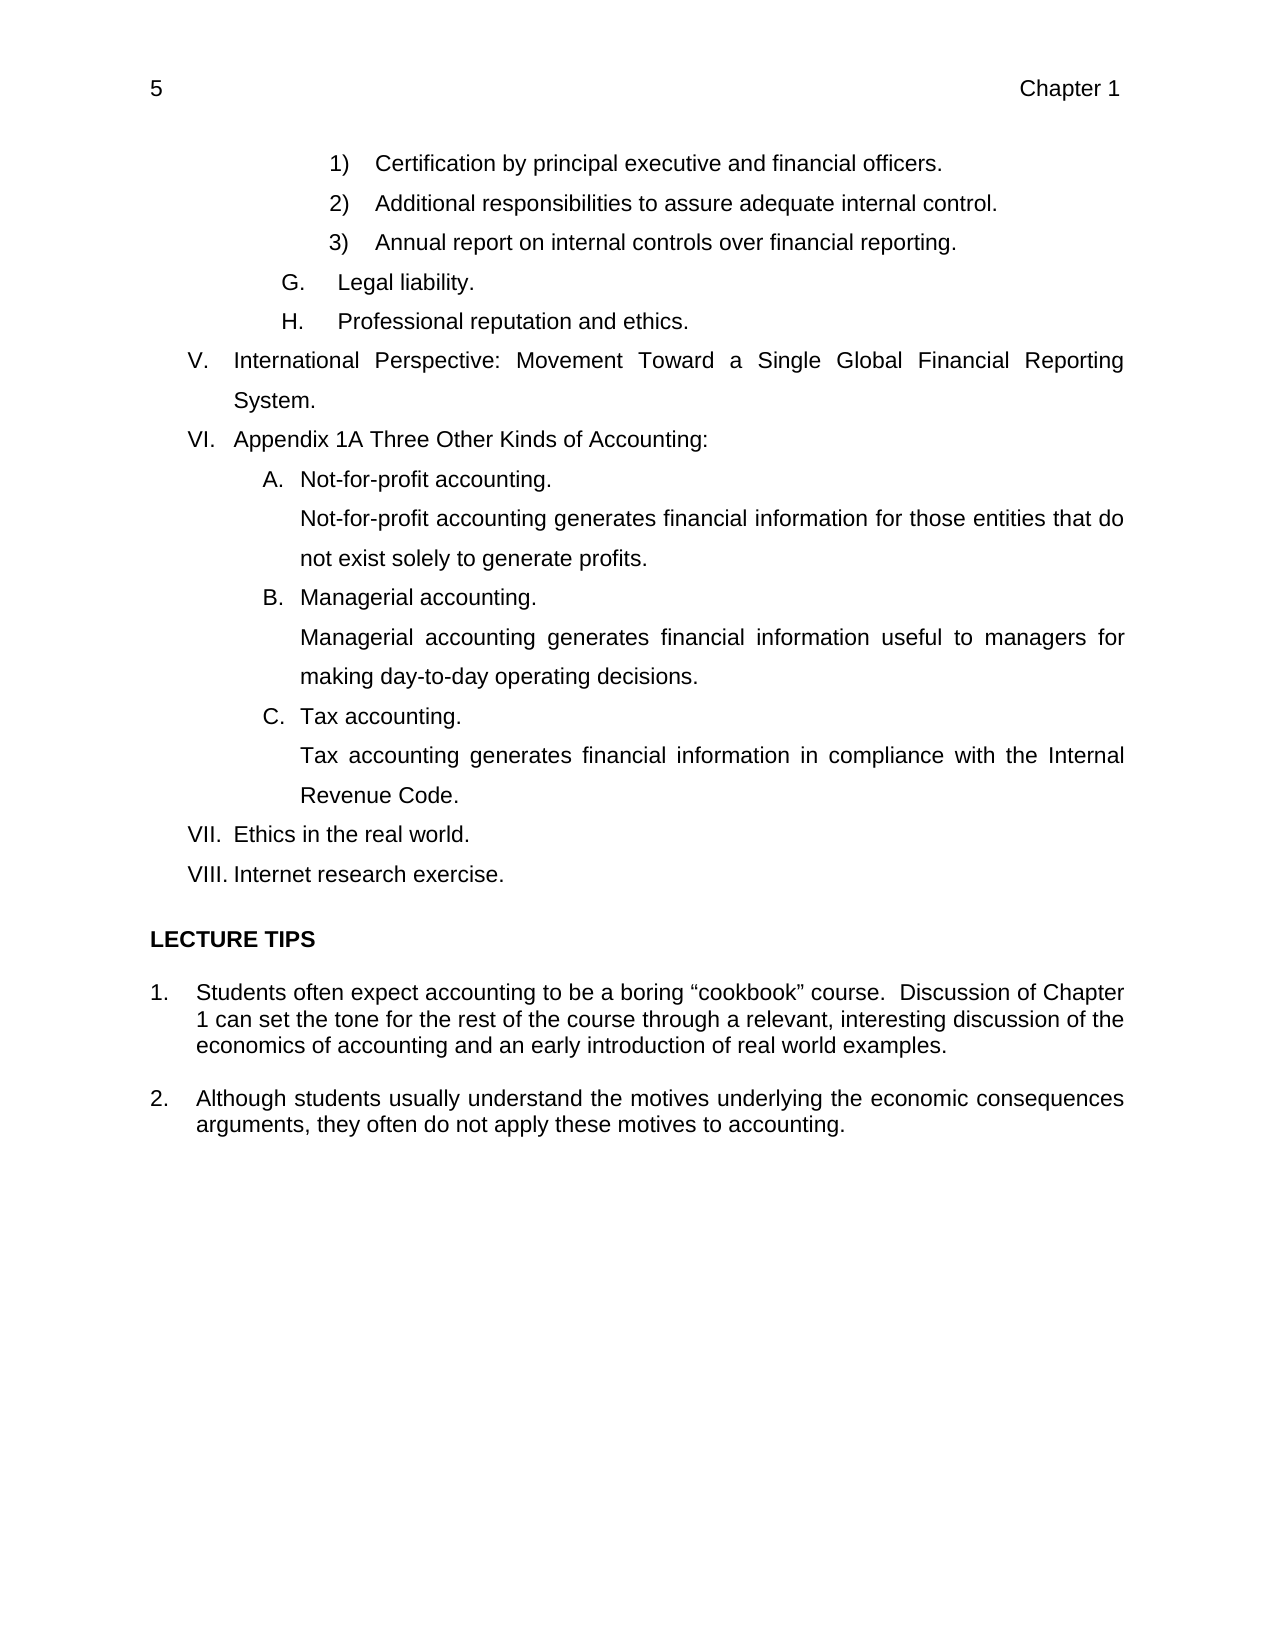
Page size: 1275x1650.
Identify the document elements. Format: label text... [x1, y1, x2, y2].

text Not-for-profit accounting generates financial information for those entities that do not exist solely to generate profits. [300, 505, 1125, 571]
text V. International Perspective: Movement Toward a Single Global Financial Reporting System. [187, 347, 1125, 413]
text G. Legal liability. [235, 268, 1125, 295]
text 1. Students often expect accounting to be a boring “cookbook” course. Discussion of Chapter 1 can set the tone for the rest of the course through a relevant, interesting discussion of the economics of accounting and an early introduction of real world examples. [150, 979, 1125, 1058]
text VIII. Internet research exercise. [187, 861, 1125, 887]
text VI. Appendix 1A Three Other Kinds of Accounting: [187, 426, 1125, 453]
text 2) Additional responsibilities to assure adequate internal control. [329, 189, 1125, 216]
text VII. Ethics in the real world. [187, 821, 1125, 847]
text 3) Annual report on internal controls over financial reporting. [328, 229, 1125, 255]
text LECTURE TIPS [150, 926, 1125, 953]
text 1) Certification by principal executive and financial officers. [329, 150, 1125, 176]
text B. Managerial accounting. [262, 584, 1125, 611]
text 2. Although students usually understand the motives underlying the economic consequences arguments, they often do not apply these motives to accounting. [150, 1084, 1125, 1137]
text Tax accounting generates financial information in compliance with the Internal Revenue Code. [300, 742, 1125, 808]
text H. Professional reputation and ethics. [235, 308, 1125, 334]
text Managerial accounting generates financial information useful to managers for making day-to-day operating decisions. [300, 624, 1125, 689]
text A. Not-for-profit accounting. [262, 466, 1125, 492]
text C. Tax accounting. [262, 703, 1125, 729]
